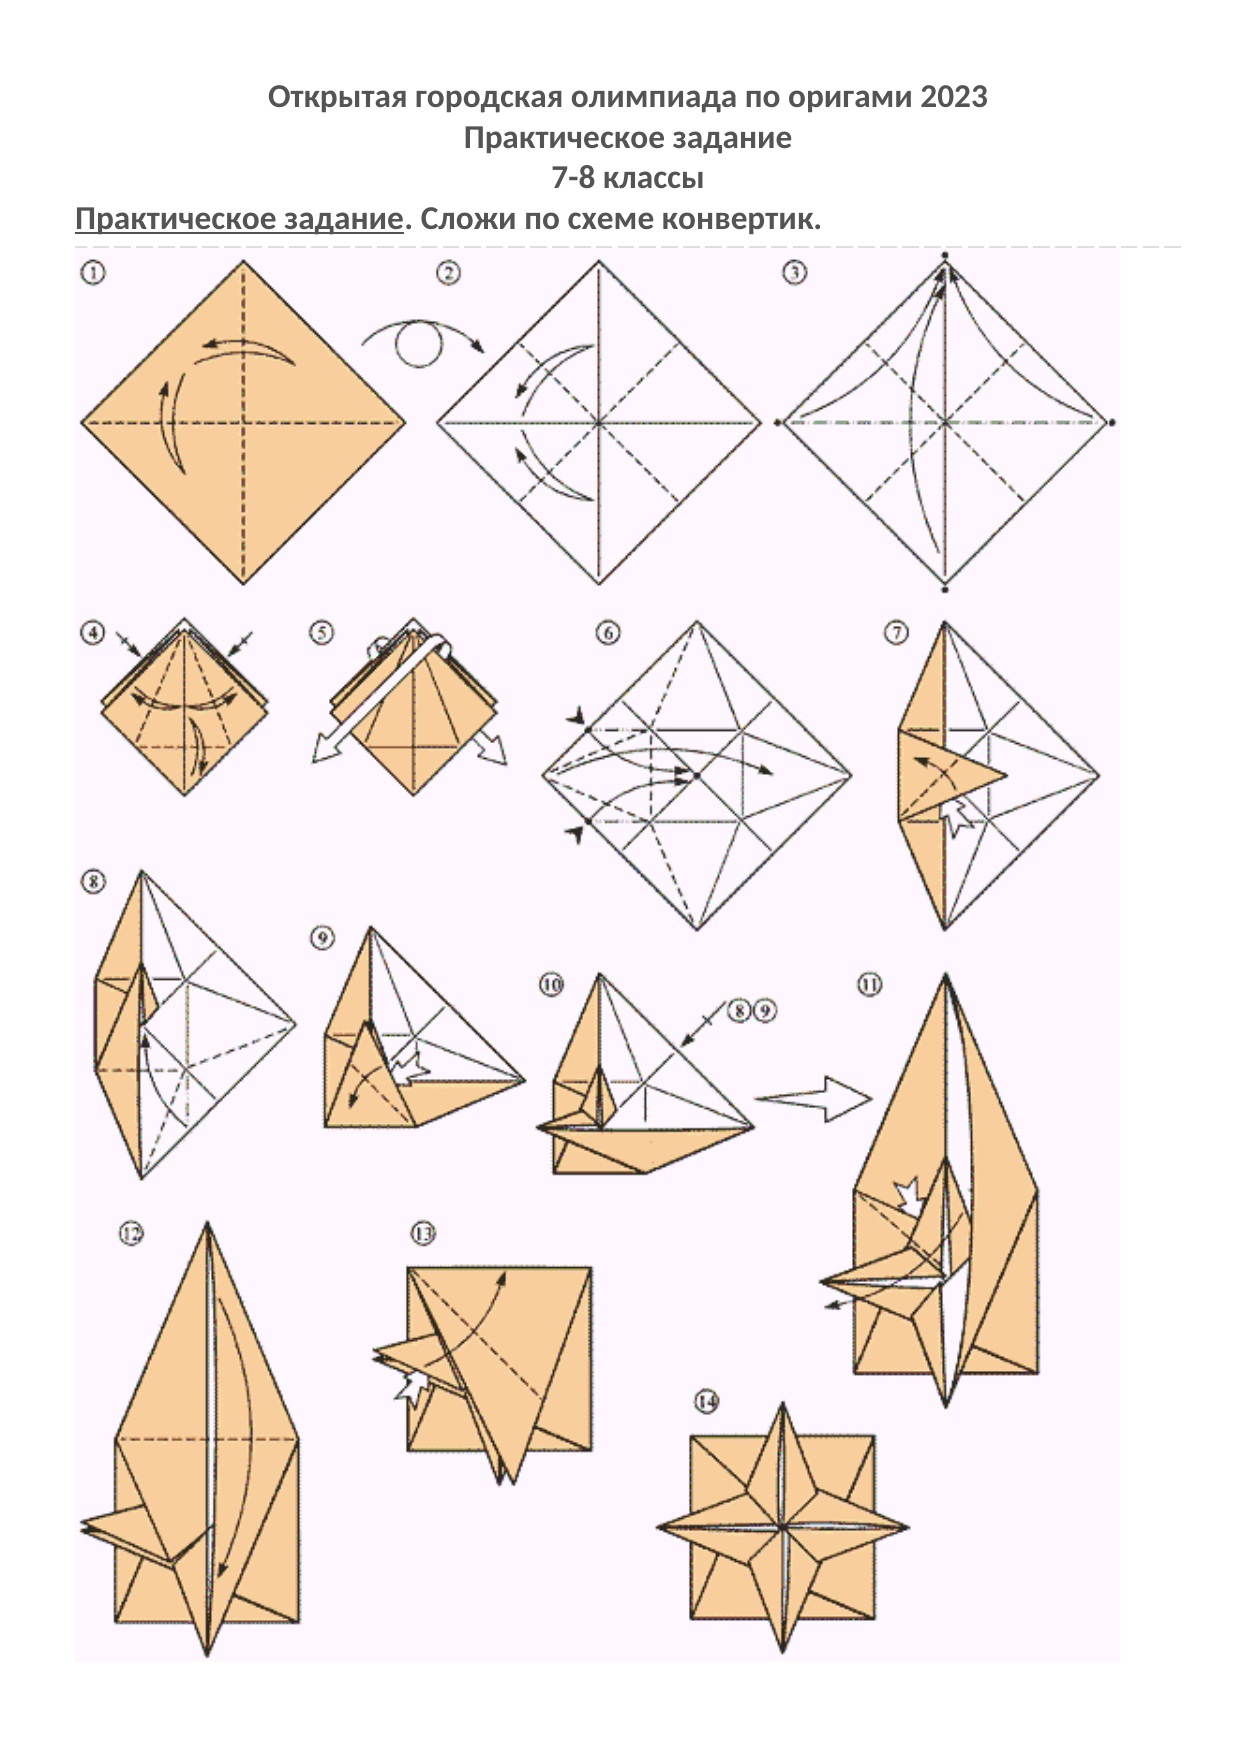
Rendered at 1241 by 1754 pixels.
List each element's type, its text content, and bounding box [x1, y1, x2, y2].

text Практическое задание. Сложи по схеме конвертик. [75, 197, 1181, 248]
text 7-8 классы [75, 156, 1181, 197]
text Практическое задание [75, 116, 1181, 156]
text Открытая городская олимпиада по оригами 2023 [75, 75, 1181, 116]
picture [75, 247, 1121, 1662]
